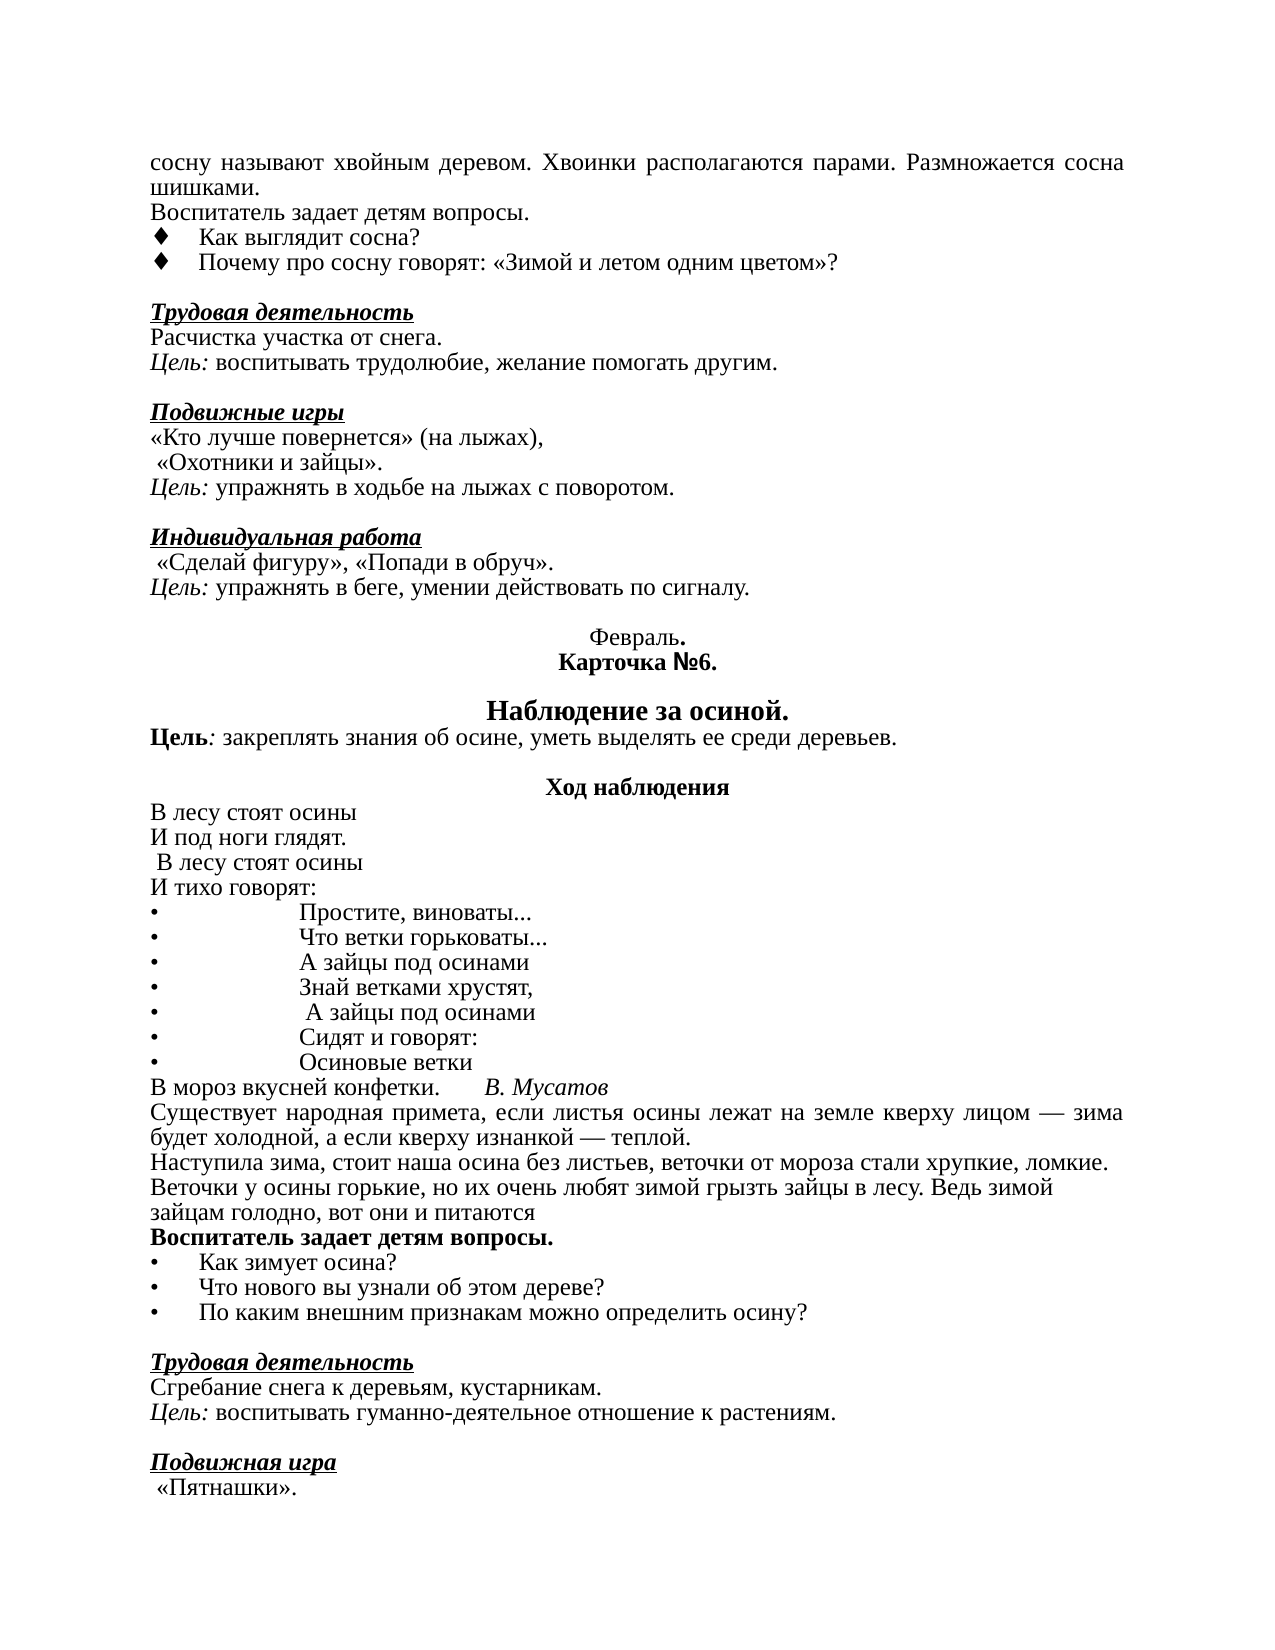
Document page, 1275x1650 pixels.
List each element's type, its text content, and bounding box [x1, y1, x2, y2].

text Подвижные игры [150, 400, 1125, 425]
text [150, 150, 1125, 200]
text «Пятнашки». [150, 1475, 1125, 1500]
text Ход наблюдения [150, 775, 1125, 800]
list Простите, виноваты... [150, 900, 1125, 925]
text Подвижная игра [150, 1450, 1125, 1475]
text «Сделай фигуру», «Попади в обруч». [150, 550, 1125, 575]
text В лесу стоят осины [150, 800, 1125, 825]
text Наблюдение за осиной. [150, 700, 1125, 725]
list Сидят и говорят: [150, 1025, 1125, 1050]
list А зайцы под осинами [150, 1000, 1125, 1025]
text Цель: упражнять в ходьбе на лыжах с поворотом. [150, 475, 1125, 500]
text «Охотники и зайцы». [150, 450, 1125, 475]
text В мороз вкусней конфетки. В. Мусатов [150, 1075, 1125, 1100]
list По каким внешним признакам можно определить осину? [150, 1300, 1125, 1325]
list Осиновые ветки [150, 1050, 1125, 1075]
text ♦ Как выглядит сосна? [150, 225, 1125, 250]
text Февраль. [150, 625, 1125, 650]
text Цель: воспитывать гуманно-деятельное отношение к растениям. [150, 1400, 1125, 1425]
text И под ноги глядят. [150, 825, 1125, 850]
text Карточка №6. [150, 650, 1125, 675]
text Существует народная примета, если листья осины лежат на земле кверху лицом — зима будет холодной, а если кверху изнанкой — теплой. [150, 1100, 1125, 1150]
list Что ветки горьковаты... [150, 925, 1125, 950]
text Воспитатель задает детям вопросы. [150, 200, 1125, 225]
text Цель: воспитывать трудолюбие, желание помогать другим. [150, 350, 1125, 375]
text Сгребание снега к деревьям, кустарникам. [150, 1375, 1125, 1400]
list Что нового вы узнали об этом дереве? [150, 1275, 1125, 1300]
text Трудовая деятельность [150, 300, 1125, 325]
text Наступила зима, стоит наша осина без листьев, веточки от мороза стали хрупкие, ломкие. Веточки у осины горькие, но их очень любят зимой грызть зайцы в лесу. Ведь зимой зайцам голодно, вот они и питаются [150, 1150, 1125, 1225]
list Знай ветками хрустят, [150, 975, 1125, 1000]
text И тихо говорят: [150, 875, 1125, 900]
list А зайцы под осинами [150, 950, 1125, 975]
text Трудовая деятельность [150, 1350, 1125, 1375]
text Цель: закреплять знания об осине, уметь выделять ее среди деревьев. [150, 725, 1125, 750]
text Расчистка участка от снега. [150, 325, 1125, 350]
text В лесу стоят осины [150, 850, 1125, 875]
text Цель: упражнять в беге, умении действовать по сигналу. [150, 575, 1125, 600]
text Индивидуальная работа [150, 525, 1125, 550]
text ♦ Почему про сосну говорят: «Зимой и летом одним цветом»? [150, 250, 1125, 275]
text Воспитатель задает детям вопросы. [150, 1225, 1125, 1250]
text «Кто лучше повернется» (на лыжах), [150, 425, 1125, 450]
list Как зимует осина? [150, 1250, 1125, 1275]
